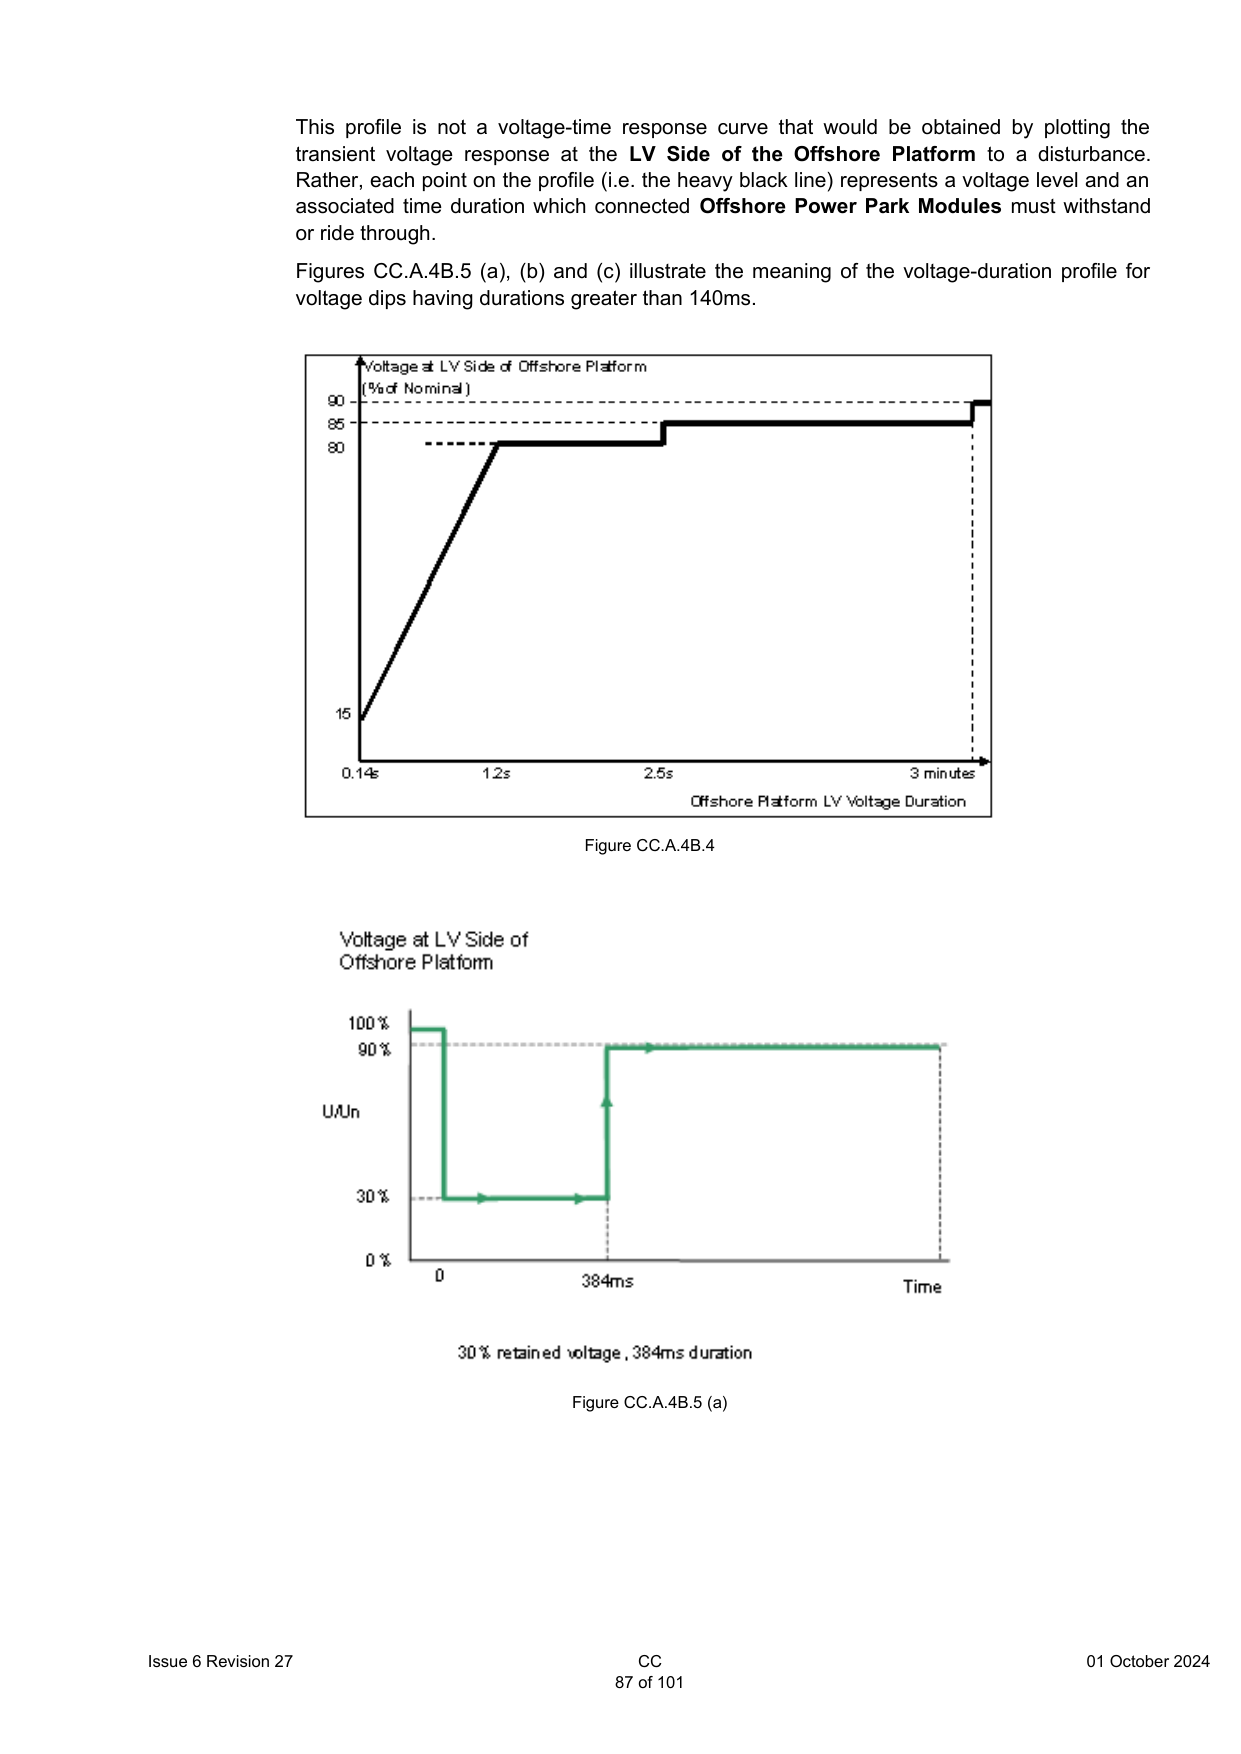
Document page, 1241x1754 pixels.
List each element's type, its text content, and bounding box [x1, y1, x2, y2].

text Figures CC.A.4B.5 (a), (b) and (c) illustrate the meaning of the voltage-duration profile for voltage dips having durations greater than 140ms. [148, 259, 1152, 309]
picture [302, 350, 997, 821]
text Figure CC.A.4B.5 (a) [148, 1393, 1152, 1412]
text Figure CC.A.4B.4 [148, 836, 1152, 855]
text This profile is not a voltage-time response curve that would be obtained by plotting the transient voltage response at the LV Side of the Offshore Platform to a disturbance. Rather, each point on the profile (i.e. the heavy black line) represents a voltage level and an associated time duration which connected Offshore Power Park Modules must withstand or ride through. [148, 115, 1152, 244]
picture [305, 903, 994, 1378]
